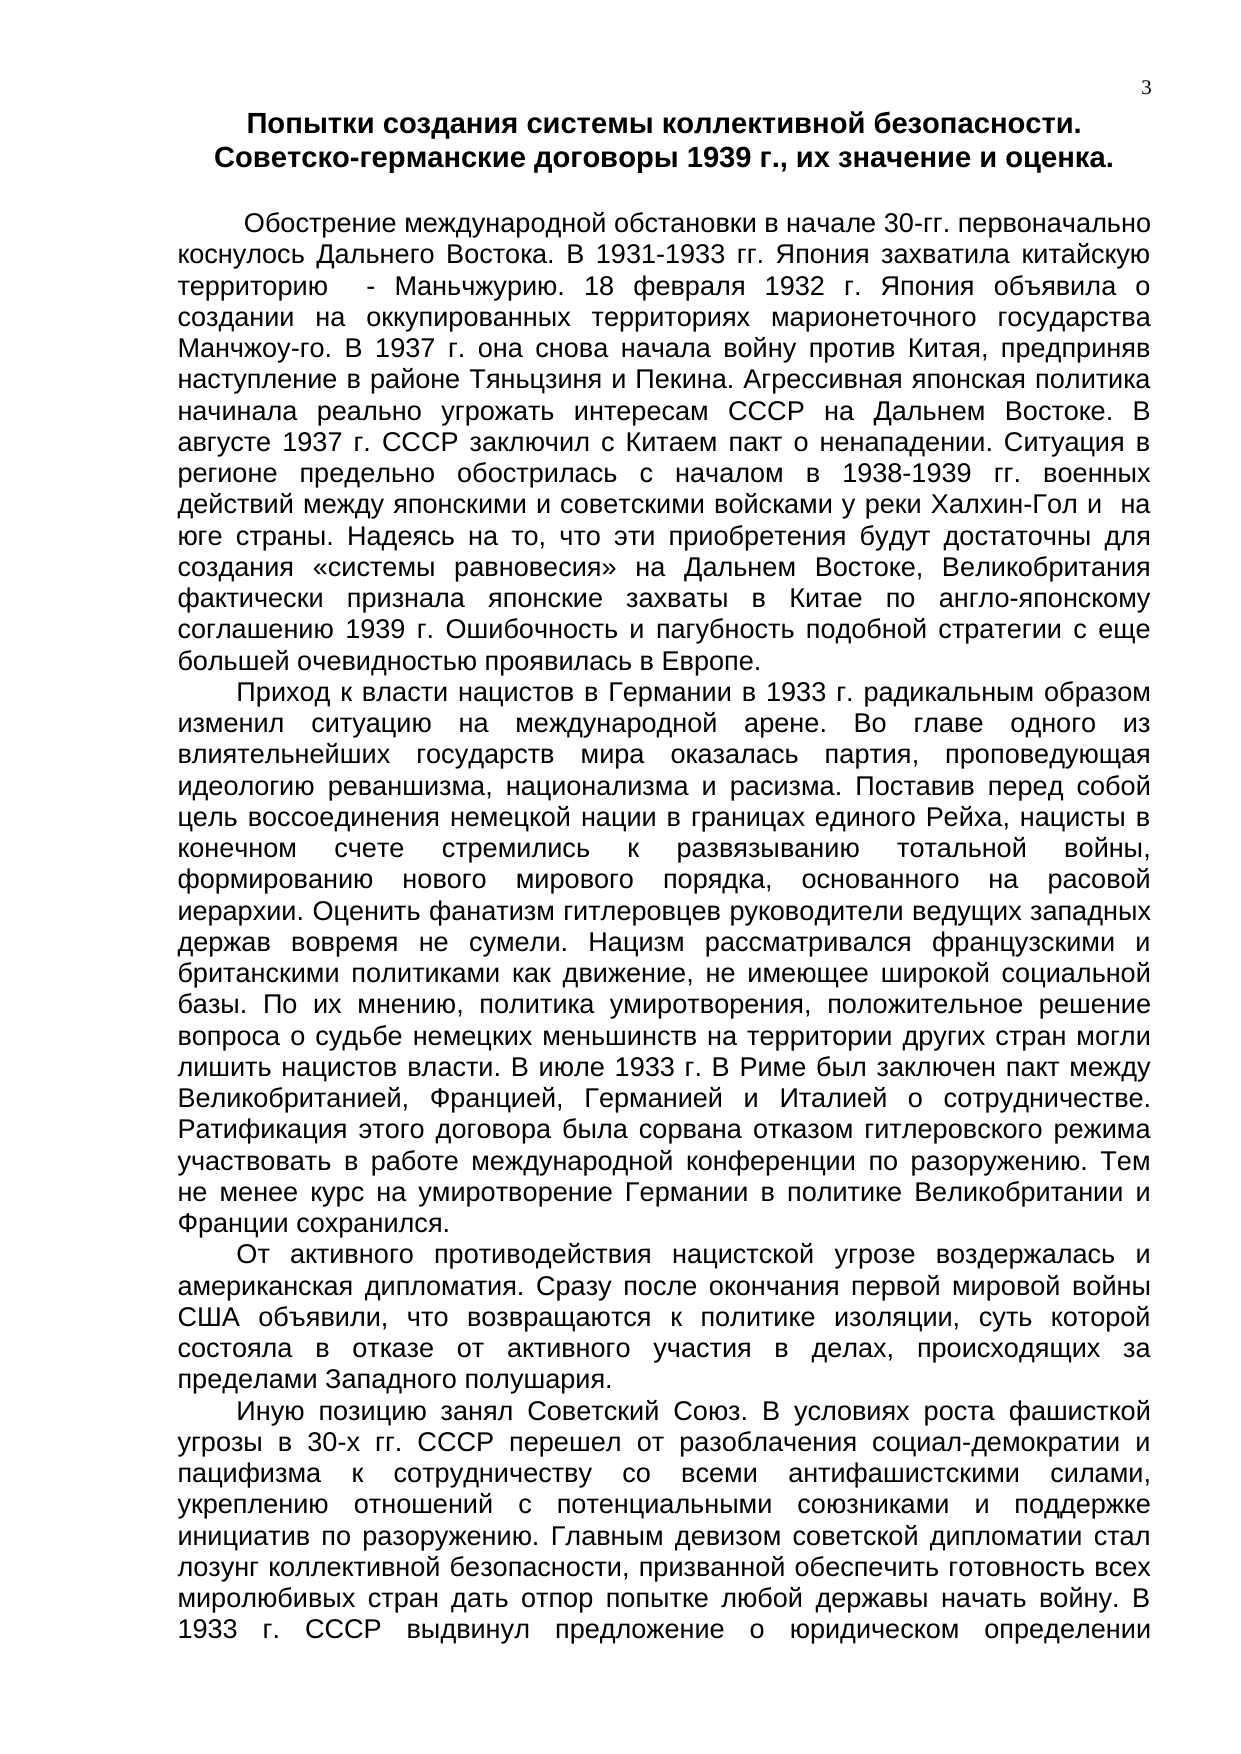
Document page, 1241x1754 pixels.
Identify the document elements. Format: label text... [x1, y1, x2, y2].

subtitle Попытки создания системы коллективной безопасности. Советско-германские договоры 1939 г., их значение и оценка. [177, 106, 1152, 173]
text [177, 1394, 1152, 1644]
text От активного противодействия нацистской угрозе воздержалась и американская дипломатия. Сразу после окончания первой мировой войны США объявили, что возвращаются к политике изоляции, суть которой состояла в отказе от активного участия в делах, происходящих за пределами Западного полушария. [177, 1238, 1152, 1394]
text Приход к власти нацистов в Германии в 1933 г. радикальным образом изменил ситуацию на международной арене. Во главе одного из влиятельнейших государств мира оказалась партия, проповедующая идеологию реваншизма, национализма и расизма. Поставив перед собой цель воссоединения немецкой нации в границах единого Рейха, нацисты в конечном счете стремились к развязыванию тотальной войны, формированию нового мирового порядка, основанного на расовой иерархии. Оценить фанатизм гитлеровцев руководители ведущих западных держав вовремя не сумели. Нацизм рассматривался французскими и британскими политиками как движение, не имеющее широкой социальной базы. По их мнению, политика умиротворения, положительное решение вопроса о судьбе немецких меньшинств на территории других стран могли лишить нацистов власти. В июле 1933 г. В Риме был заключен пакт между Великобританией, Францией, Германией и Италией о сотрудничестве. Ратификация этого договора была сорвана отказом гитлеровского режима участвовать в работе международной конференции по разоружению. Тем не менее курс на умиротворение Германии в политике Великобритании и Франции сохранился. [177, 676, 1152, 1238]
text Обострение международной обстановки в начале 30-гг. первоначально коснулось Дальнего Востока. В 1931-1933 гг. Япония захватила китайскую территорию - Маньчжурию. 18 февраля 1932 г. Япония объявила о создании на оккупированных территориях марионеточного государства Манчжоу-го. В 1937 г. она снова начала войну против Китая, предприняв наступление в районе Тяньцзиня и Пекина. Агрессивная японская политика начинала реально угрожать интересам СССР на Дальнем Востоке. В августе 1937 г. СССР заключил с Китаем пакт о ненападении. Ситуация в регионе предельно обострилась с началом в 1938-1939 гг. военных действий между японскими и советскими войсками у реки Халхин-Гол и на юге страны. Надеясь на то, что эти приобретения будут достаточны для создания «системы равновесия» на Дальнем Востоке, Великобритания фактически признала японские захваты в Китае по англо-японскому соглашению 1939 г. Ошибочность и пагубность подобной стратегии с еще большей очевидностью проявилась в Европе. [177, 207, 1152, 676]
